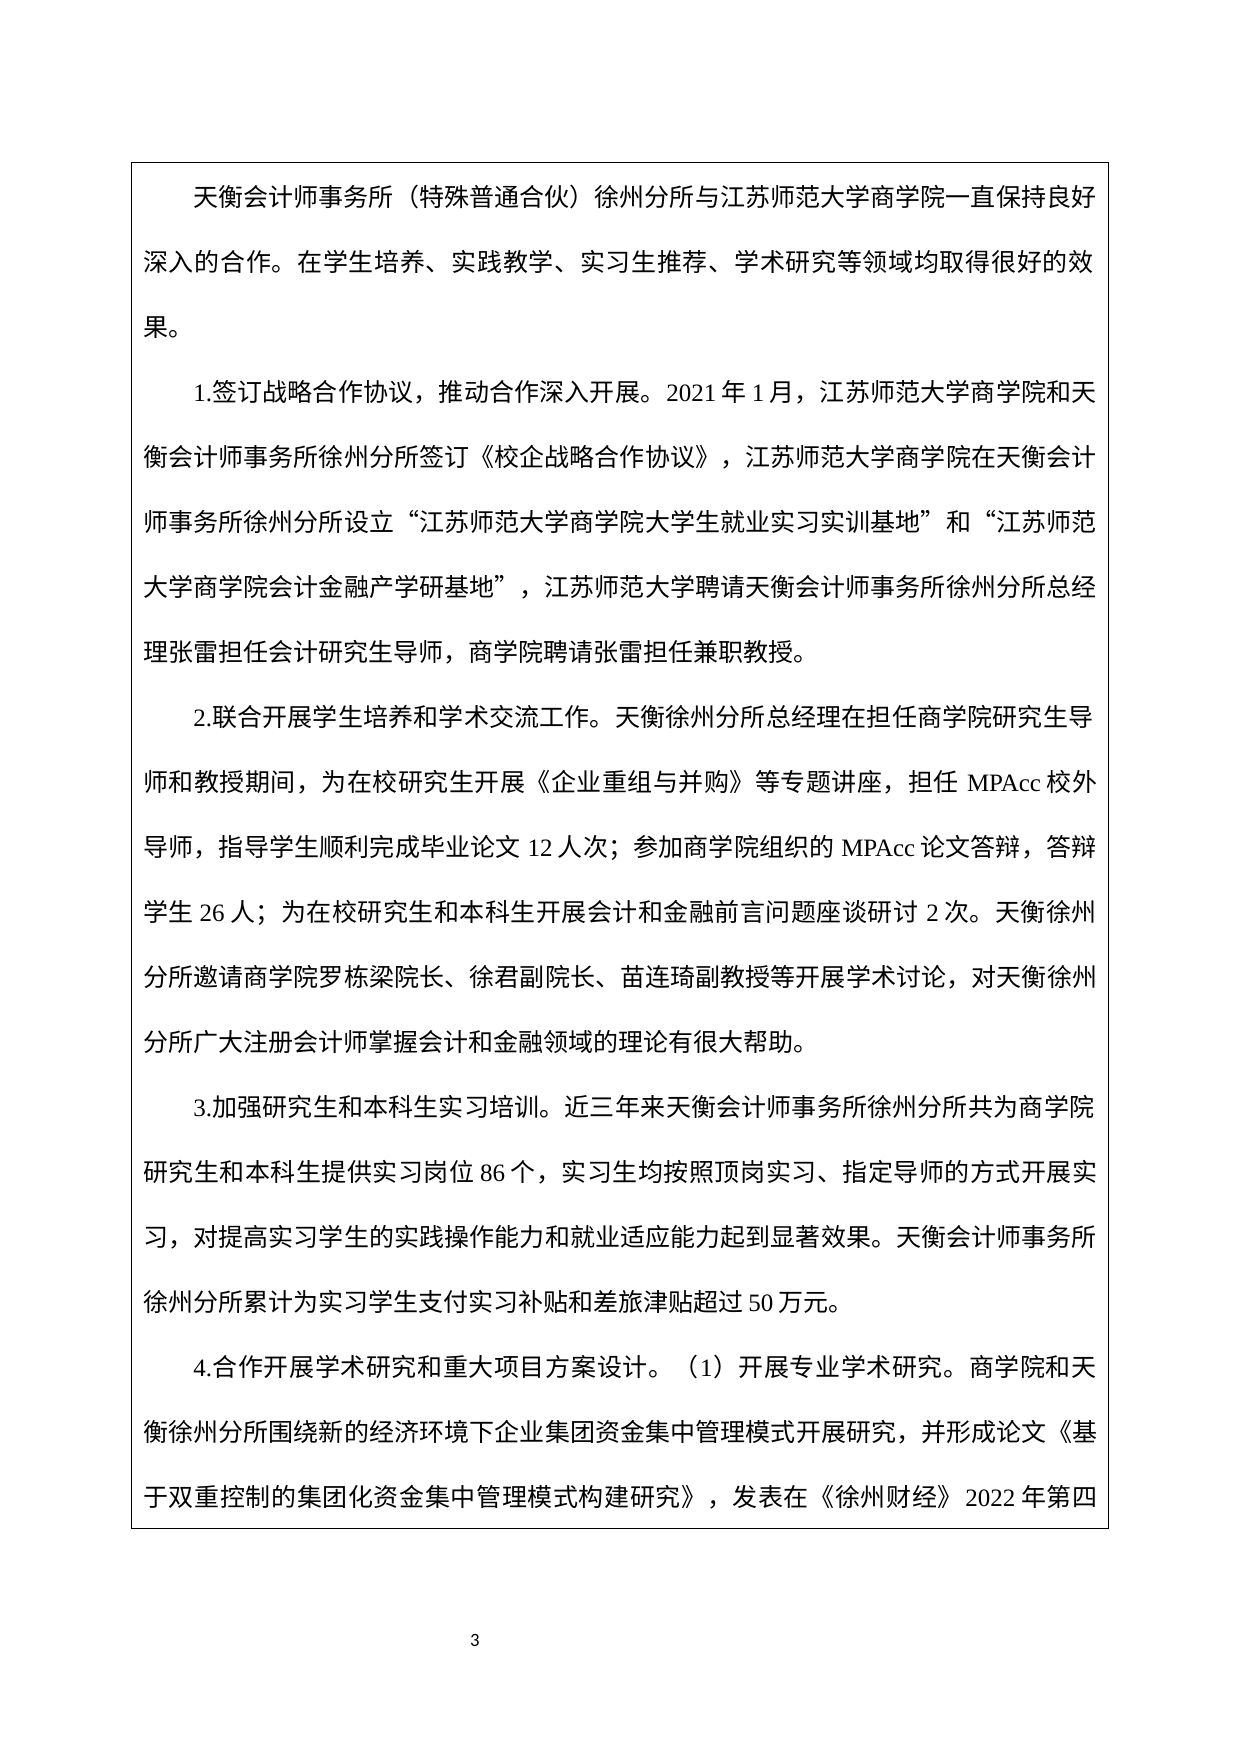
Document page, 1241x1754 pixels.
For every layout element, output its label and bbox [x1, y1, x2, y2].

table_cell [132, 163, 1108, 1528]
